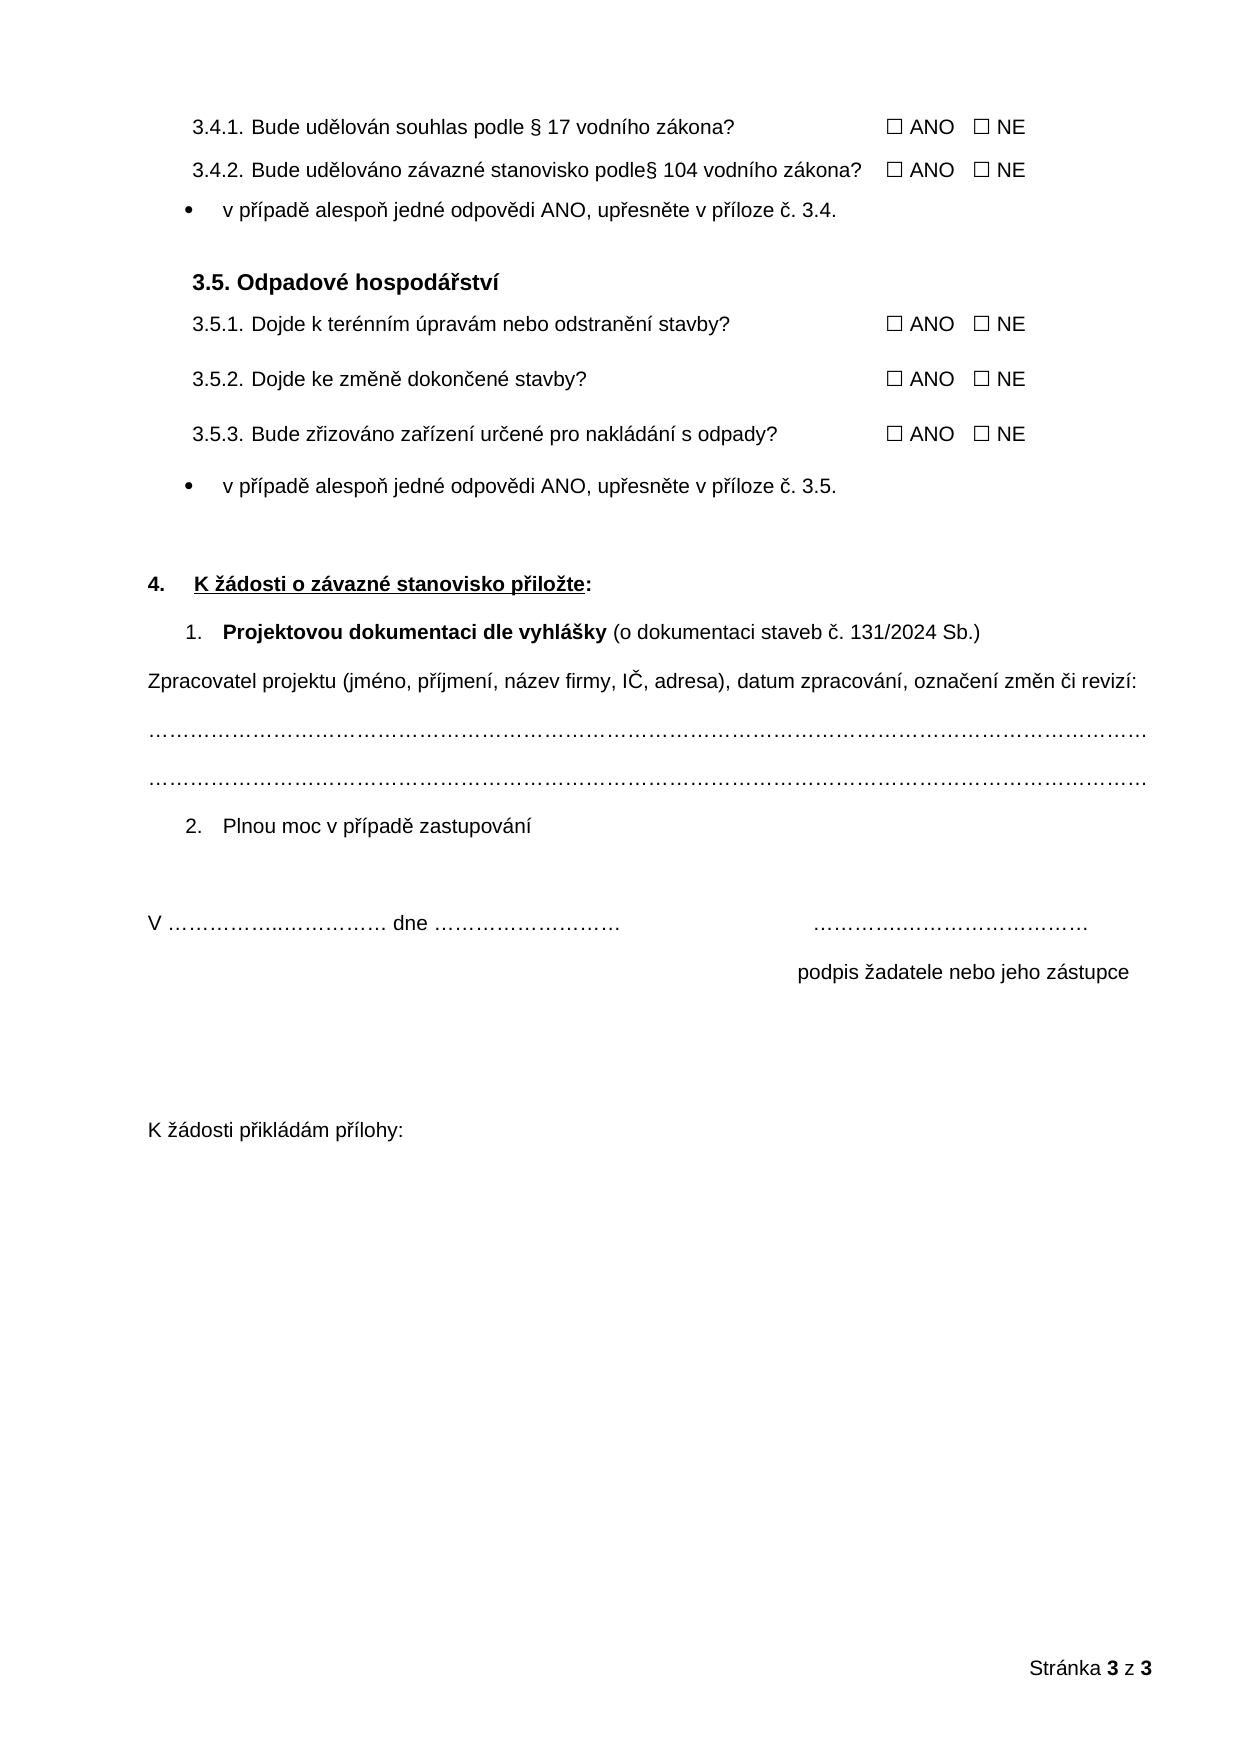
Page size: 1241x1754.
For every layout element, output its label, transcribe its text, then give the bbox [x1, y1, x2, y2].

list v případě alespoň jedné odpovědi ANO, upřesněte v příloze č. 3.4. [185, 197, 1152, 221]
list Bude zřizováno zařízení určené pro nakládání s odpady? ANO NE [192, 419, 1152, 447]
list Dojde k terénním úpravám nebo odstranění stavby? ANO NE [192, 309, 1152, 337]
text K žádosti přikládám přílohy: [148, 1117, 1152, 1141]
text V ……………..…………… dne ……………………… ………….……………………… [148, 911, 1152, 935]
list v případě alespoň jedné odpovědi ANO, upřesněte v příloze č. 3.5. [185, 474, 1152, 498]
list Dojde ke změně dokončené stavby? ANO NE [192, 364, 1152, 392]
text 3.5. Odpadové hospodářství [192, 269, 1152, 296]
list Bude udělováno závazné stanovisko podle§ 104 vodního zákona? ANO NE [192, 155, 1152, 183]
text 4. K žádosti o závazné stanovisko přiložte: [148, 572, 1152, 596]
text Zpracovatel projektu (jméno, příjmení, název firmy, IČ, adresa), datum zpracování, označení změn či revizí: [148, 669, 1152, 693]
text ……………………………………………………………………………………………………………………………… [148, 717, 1152, 741]
list Plnou moc v případě zastupování [185, 814, 1152, 838]
list Projektovou dokumentaci dle vyhlášky (o dokumentaci staveb č. 131/2024 Sb.) [185, 620, 1152, 644]
text ……………………………………………………………………………………………………………………………… [148, 766, 1152, 790]
text podpis žadatele nebo jeho zástupce [797, 960, 1152, 984]
list Bude udělován souhlas podle § 17 vodního zákona? ANO NE [192, 112, 1152, 141]
